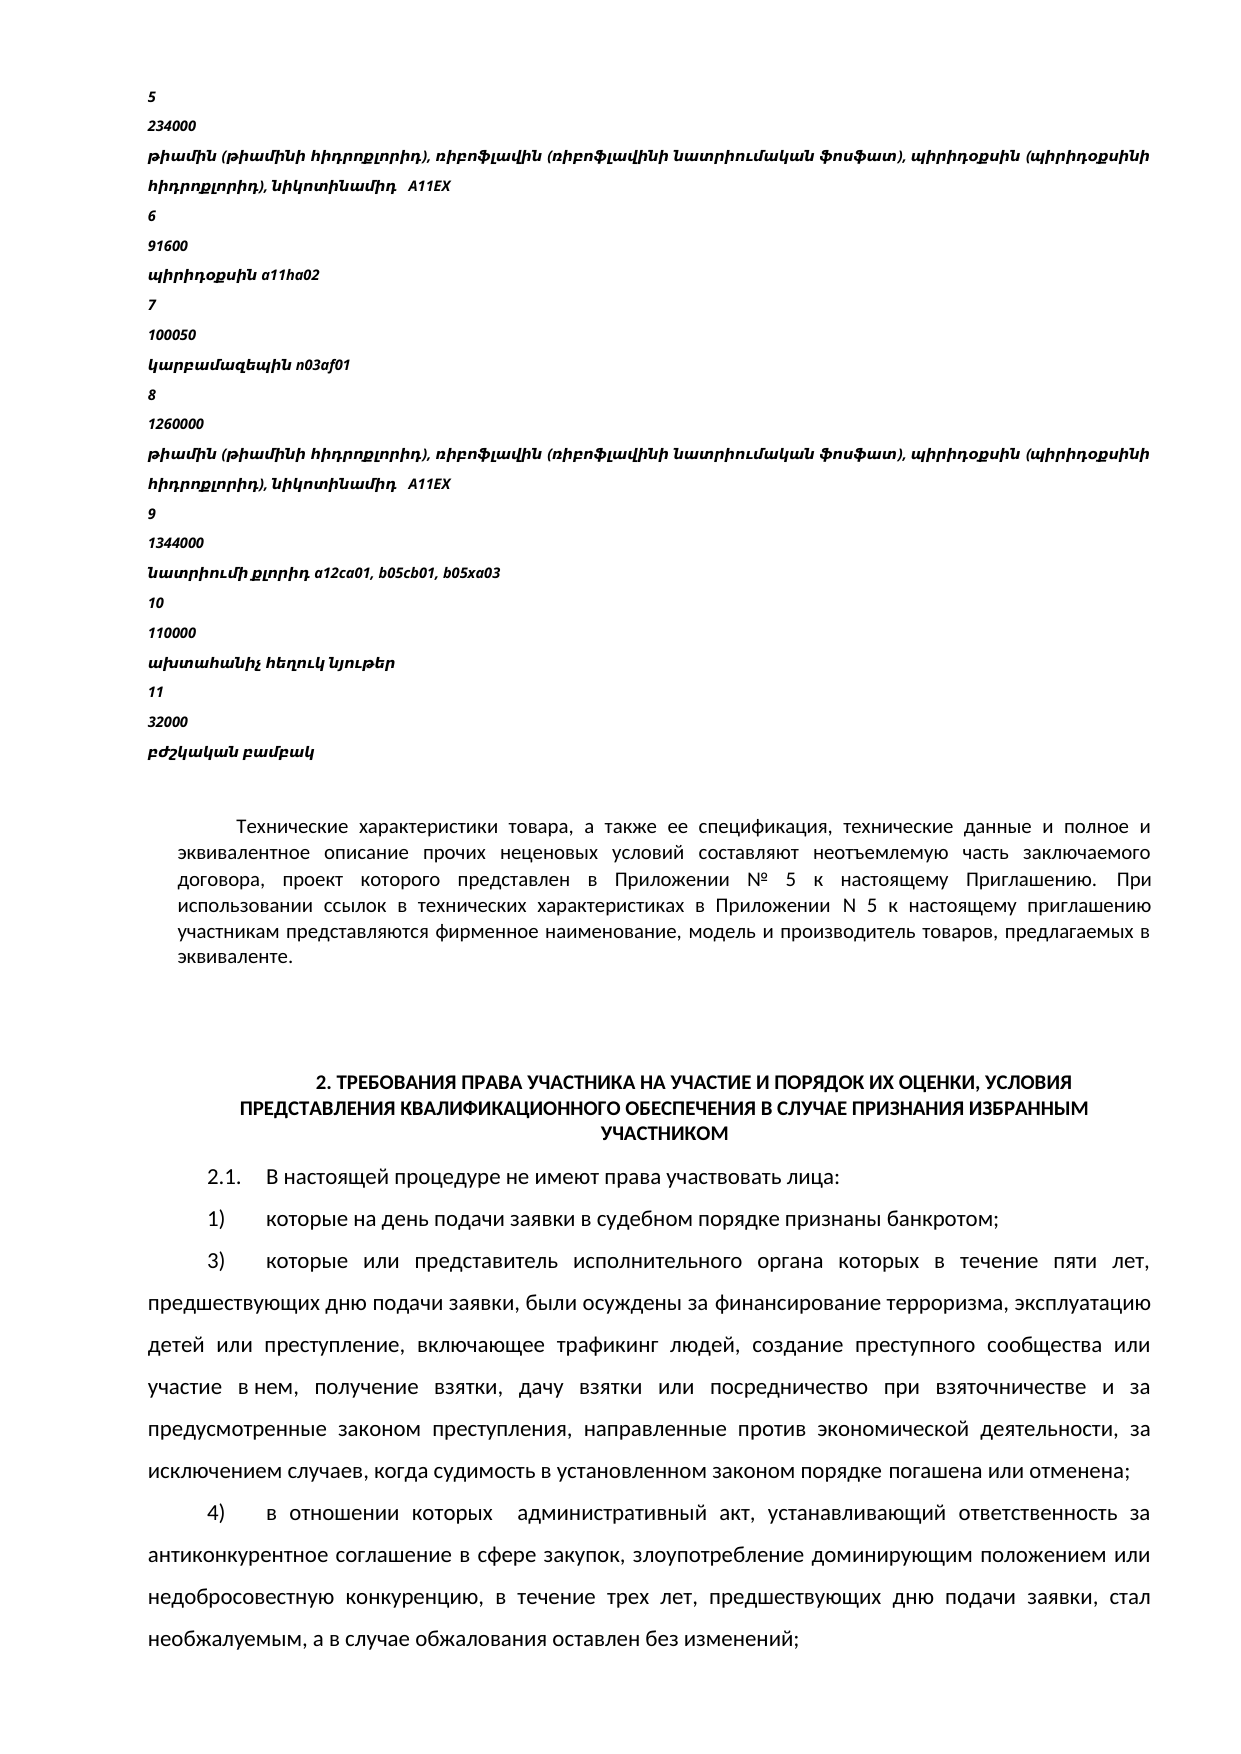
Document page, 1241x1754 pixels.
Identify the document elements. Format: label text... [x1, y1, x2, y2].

text 2.1. В настоящей процедуре не имеют права участвовать лица: [148, 1162, 1152, 1191]
text 4) в отношении которых административный акт, устанавливающий ответственность за антиконкурентное соглашение в сфере закупок, злоупотребление доминирующим положением или недобросовестную конкуренцию, в течение трех лет, предшествующих дню подачи заявки, стал необжалуемым, а в случае обжалования оставлен без изменений; [148, 1498, 1152, 1652]
text Технические характеристики товара, а также ее спецификация, технические данные и полное и эквивалентное описание прочих неценовых условий составляют неотъемлемую часть заключаемого договора, проект которого представлен в Приложении № 5 к настоящему Приглашению. При использовании ссылок в технических характеристиках в Приложении N 5 к настоящему приглашению участникам представляются фирменное наименование, модель и производитель товаров, предлагаемых в эквиваленте. [177, 814, 1152, 969]
text 3) которые или представитель исполнительного органа которых в течение пяти лет, предшествующих дню подачи заявки, были осуждены за финансирование терроризма, эксплуатацию детей или преступление, включающее трафикинг людей, создание преступного сообщества или участие в нем, получение взятки, дачу взятки или посредничество при взяточничестве и за предусмотренные законом преступления, направленные против экономической деятельности, за исключением случаев, когда судимость в установленном законом порядке погашена или отменена; [148, 1246, 1152, 1484]
text 2. ТРЕБОВАНИЯ ПРАВА УЧАСТНИКА НА УЧАСТИЕ И ПОРЯДОК ИХ ОЦЕНКИ, УСЛОВИЯ ПРЕДСТАВЛЕНИЯ КВАЛИФИКАЦИОННОГО ОБЕСПЕЧЕНИЯ В СЛУЧАЕ ПРИЗНАНИЯ ИЗБРАННЫМ УЧАСТНИКОМ [177, 1069, 1152, 1146]
text 1) которые на день подачи заявки в судебном порядке признаны банкротом; [148, 1204, 1152, 1232]
